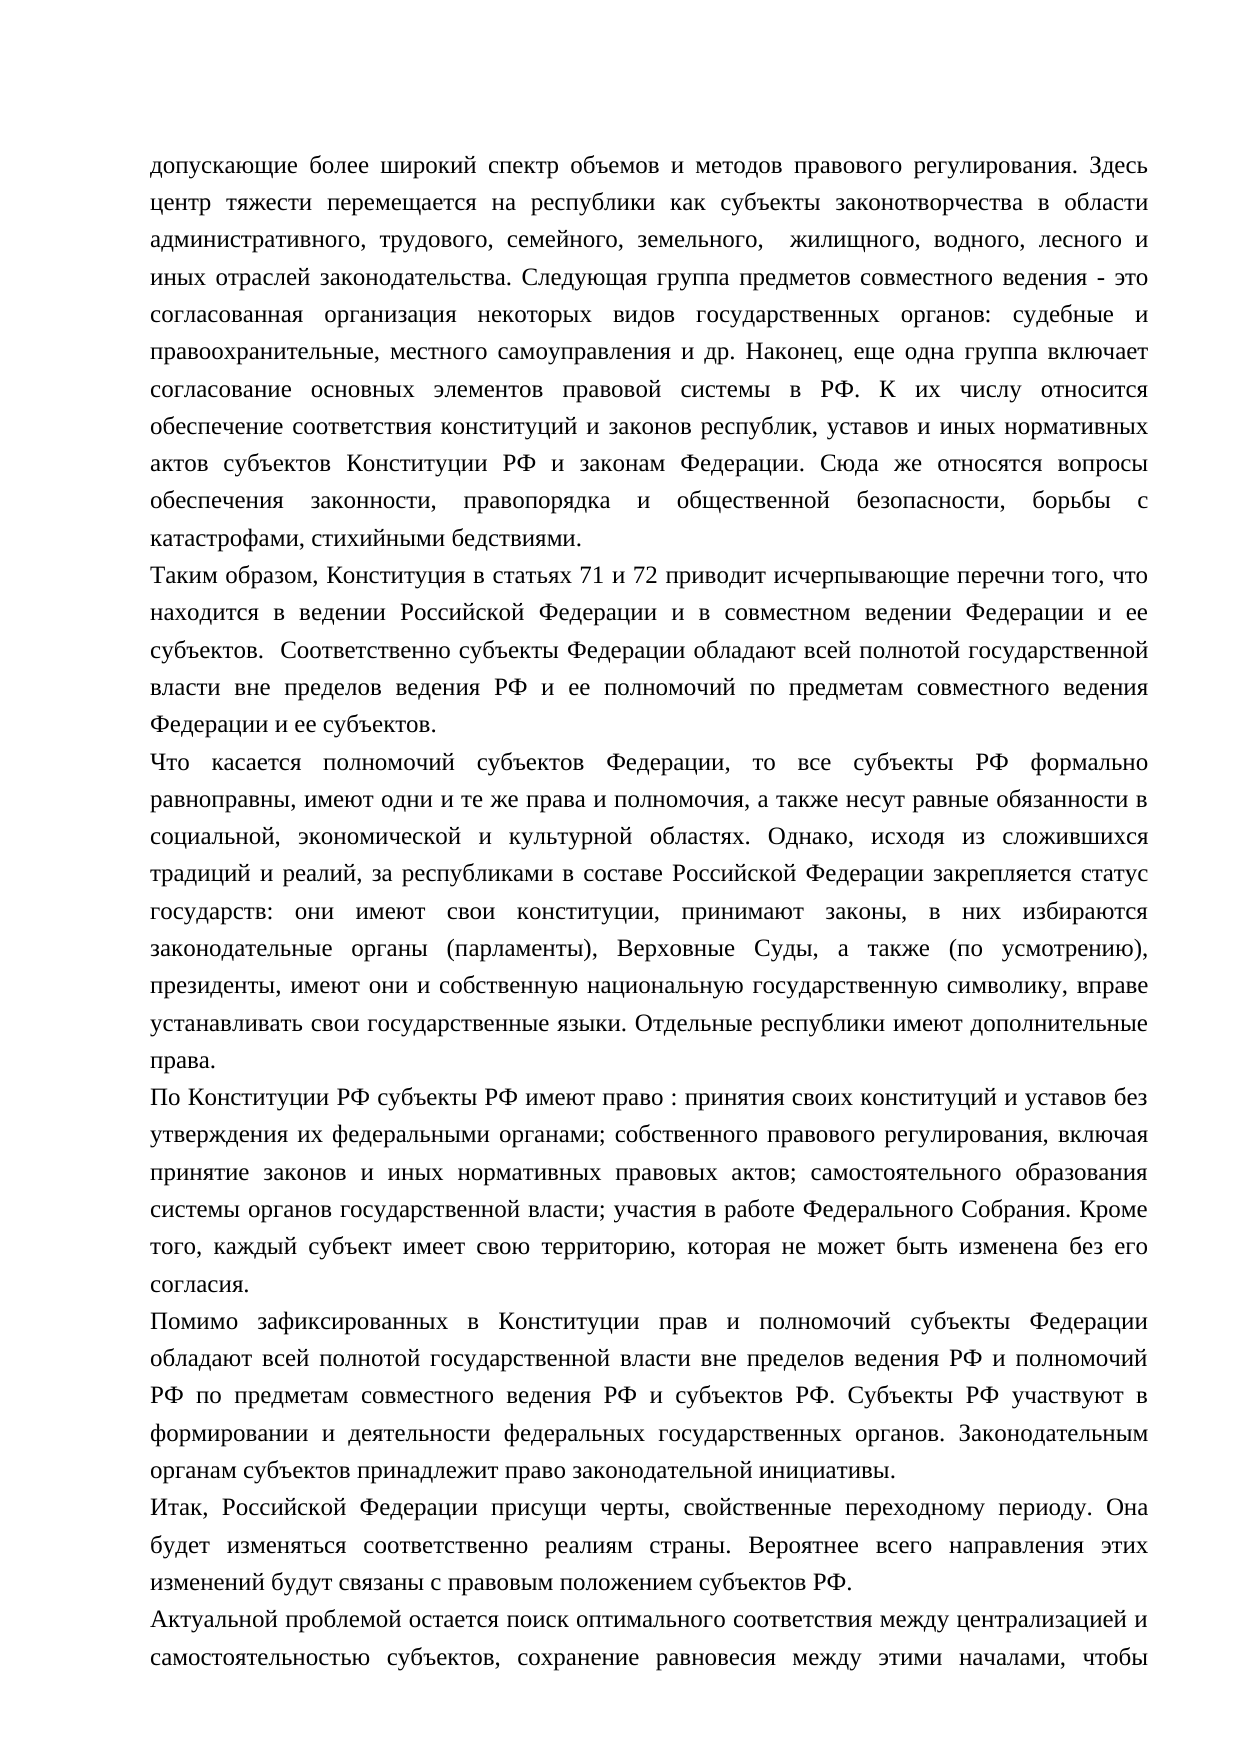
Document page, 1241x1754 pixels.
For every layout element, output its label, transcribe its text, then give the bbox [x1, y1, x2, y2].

text Итак, Российской Федерации присущи черты, свойственные переходному периоду. Она будет изменяться соответственно реалиям страны. Вероятнее всего направления этих изменений будут связаны с правовым положением субъектов РФ. [150, 1492, 1149, 1596]
text Таким образом, Конституция в статьях 71 и 72 приводит исчерпывающие перечни того, что находится в ведении Российской Федерации и в совместном ведении Федерации и ее субъектов. Соответственно субъекты Федерации обладают всей полнотой государственной власти вне пределов ведения РФ и ее полномочий по предметам совместного ведения Федерации и ее субъектов. [150, 560, 1149, 738]
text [150, 150, 1149, 552]
text Помимо зафиксированных в Конституции прав и полномочий субъекты Федерации обладают всей полнотой государственной власти вне пределов ведения РФ и полномочий РФ по предметам совместного ведения РФ и субъектов РФ. Субъекты РФ участвуют в формировании и деятельности федеральных государственных органов. Законодательным органам субъектов принадлежит право законодательной инициативы. [150, 1306, 1149, 1484]
text По Конституции РФ субъекты РФ имеют право : принятия своих конституций и уставов без утверждения их федеральными органами; собственного правового регулирования, включая принятие законов и иных нормативных правовых актов; самостоятельного образования системы органов государственной власти; участия в работе Федерального Собрания. Кроме того, каждый субъект имеет свою территорию, которая не может быть изменена без его согласия. [150, 1082, 1149, 1297]
text Что касается полномочий субъектов Федерации, то все субъекты РФ формально равноправны, имеют одни и те же права и полномочия, а также несут равные обязанности в социальной, экономической и культурной областях. Однако, исходя из сложившихся традиций и реалий, за республиками в составе Российской Федерации закрепляется статус государств: они имеют свои конституции, принимают законы, в них избираются законодательные органы (парламенты), Верховные Суды, а также (по усмотрению), президенты, имеют они и собственную национальную государственную символику, вправе устанавливать свои государственные языки. Отдельные республики имеют дополнительные права. [150, 747, 1149, 1074]
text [150, 1604, 1149, 1670]
